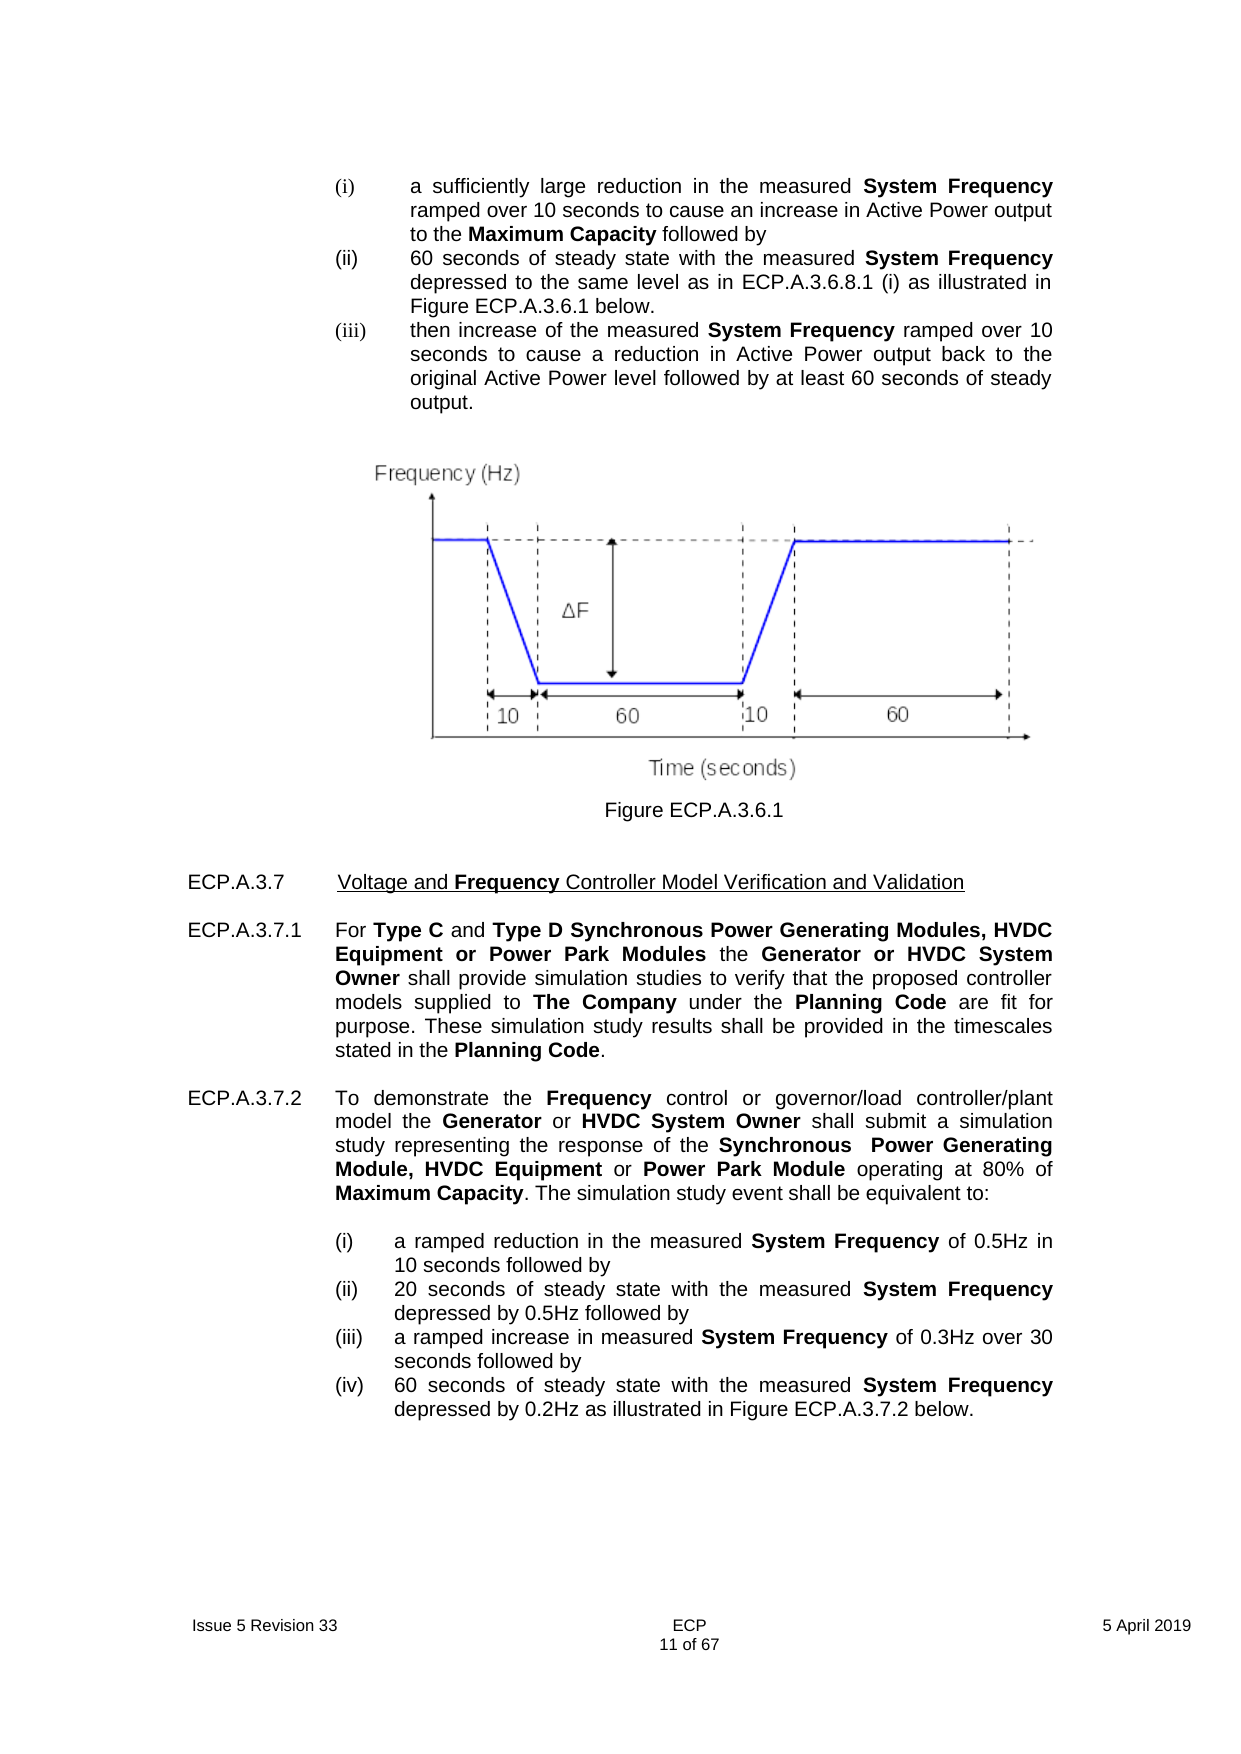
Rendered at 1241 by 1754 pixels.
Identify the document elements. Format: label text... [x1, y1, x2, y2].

text ECP.A.3.7 Voltage and Frequency Controller Model Verification and Validation [187, 870, 1053, 894]
list a sufficiently large reduction in the measured System Frequency ramped over 10 seconds to cause an increase in Active Power output to the Maximum Capacity followed by [335, 174, 1053, 246]
list 60 seconds of steady state with the measured System Frequency depressed to the same level as in ECP.A.3.6.8.1 (i) as illustrated in Figure ECP.A.3.6.1 below. [335, 246, 1053, 318]
list then increase of the measured System Frequency ramped over 10 seconds to cause a reduction in Active Power output back to the original Active Power level followed by at least 60 seconds of steady output. [335, 318, 1053, 414]
text Figure ECP.A.3.6.1 [335, 798, 1053, 822]
text ECP.A.3.7.1 For Type C and Type D Synchronous Power Generating Modules, HVDC Equipment or Power Park Modules the Generator or HVDC System Owner shall provide simulation studies to verify that the proposed controller models supplied to The Company under the Planning Code are fit for purpose. These simulation study results shall be provided in the timescales stated in the Planning Code. [187, 918, 1053, 1061]
text (iii) a ramped increase in measured System Frequency of 0.3Hz over 30 seconds followed by [335, 1325, 1053, 1373]
text (iv) 60 seconds of steady state with the measured System Frequency depressed by 0.2Hz as illustrated in Figure ECP.A.3.7.2 below. [335, 1373, 1053, 1421]
text ECP.A.3.7.2 To demonstrate the Frequency control or governor/load controller/plant model the Generator or HVDC System Owner shall submit a simulation study representing the response of the Synchronous Power Generating Module, HVDC Equipment or Power Park Module operating at 80% of Maximum Capacity. The simulation study event shall be equivalent to: [187, 1085, 1053, 1205]
text (i) a ramped reduction in the measured System Frequency of 0.5Hz in 10 seconds followed by [335, 1229, 1053, 1277]
text (ii) 20 seconds of steady state with the measured System Frequency depressed by 0.5Hz followed by [335, 1277, 1053, 1325]
